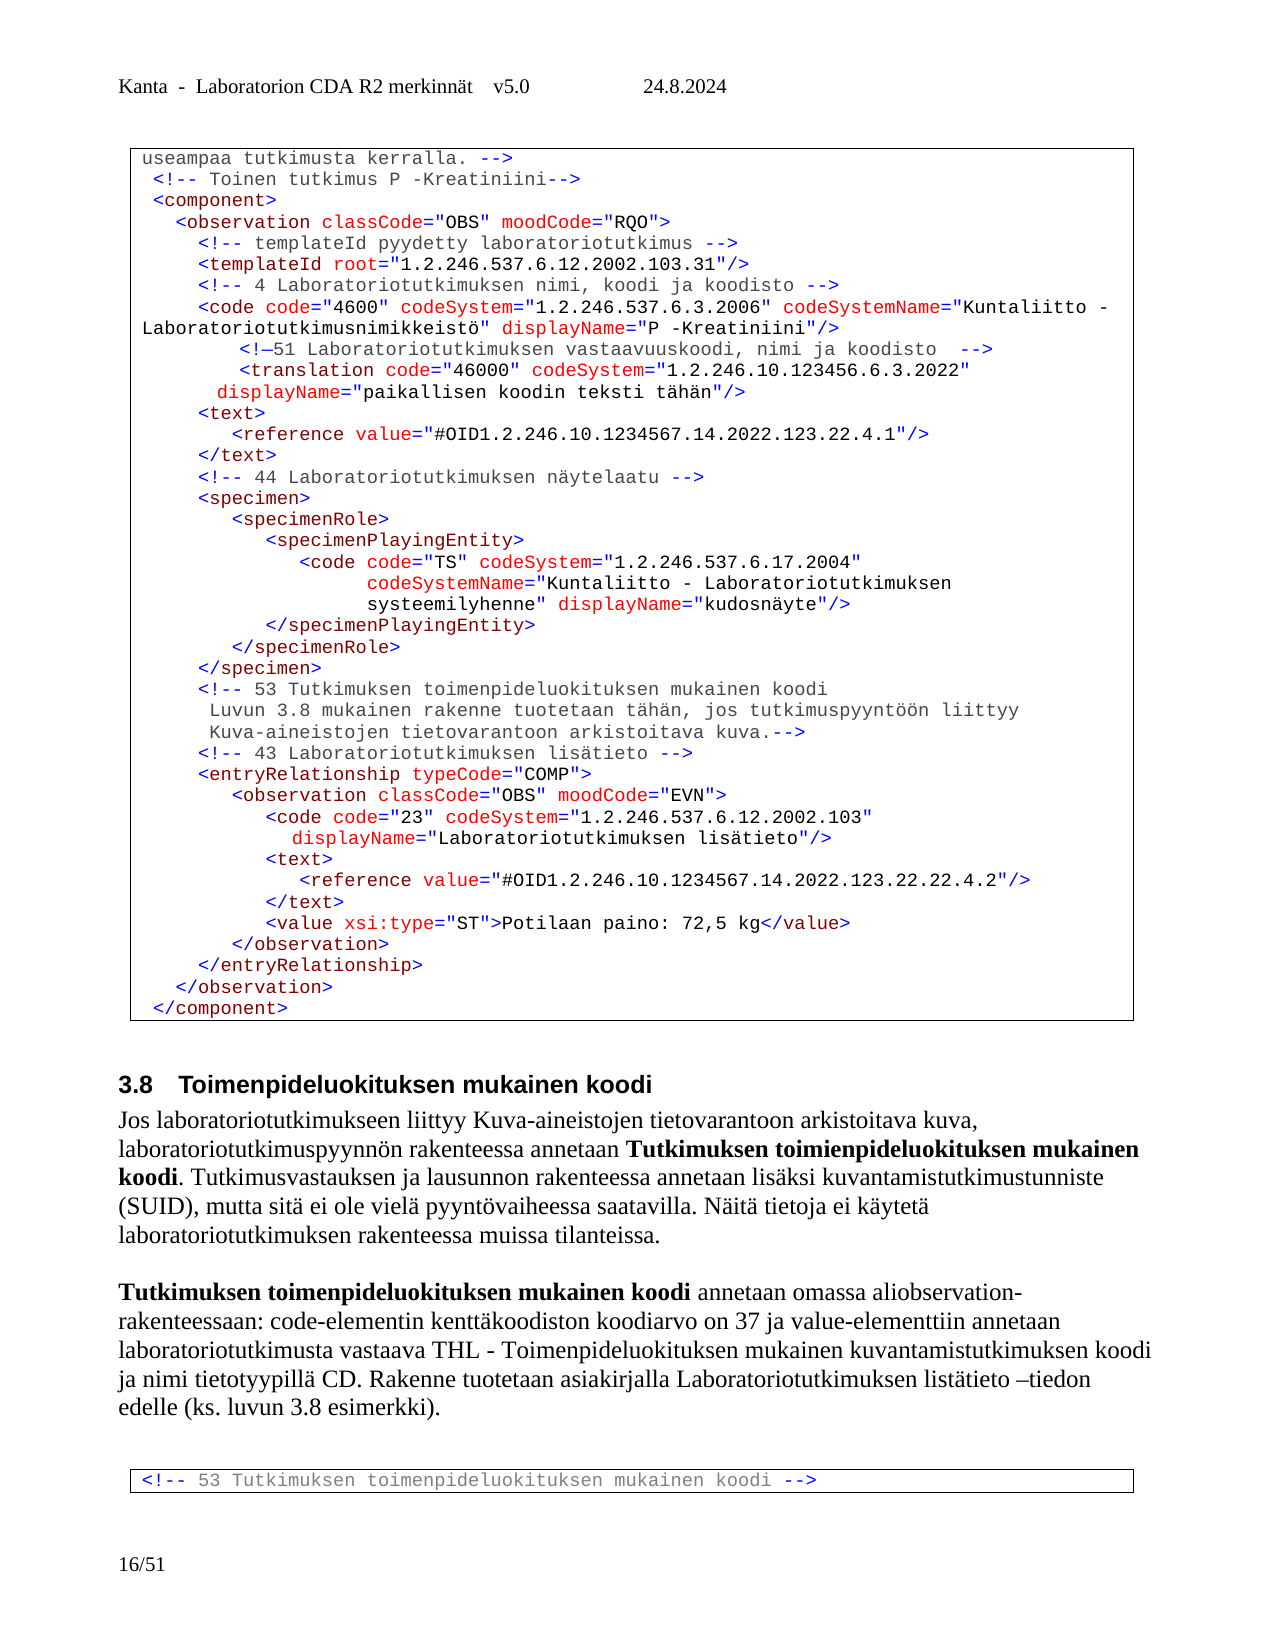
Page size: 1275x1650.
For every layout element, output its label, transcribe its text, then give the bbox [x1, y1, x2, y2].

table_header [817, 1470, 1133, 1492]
subtitle Toimenpideluokituksen mukainen koodi [118, 1070, 1157, 1099]
text Tutkimuksen toimenpideluokituksen mukainen koodi annetaan omassa aliobservation-rakenteessaan: code-elementin kenttäkoodiston koodiarvo on 37 ja value-elementtiin annetaan laboratoriotutkimusta vastaava THL - Toimenpideluokituksen mukainen kuvantamistutkimuksen koodi ja nimi tietotyypillä CD. Rakenne tuotetaan asiakirjalla Laboratoriotutkimuksen listätieto –tiedon edelle (ks. luvun 3.8 esimerkki). [118, 1277, 1157, 1421]
text Jos laboratoriotutkimukseen liittyy Kuva-aineistojen tietovarantoon arkistoitava kuva, laboratoriotutkimuspyynnön rakenteessa annetaan Tutkimuksen toimienpideluokituksen mukainen koodi. Tutkimusvastauksen ja lausunnon rakenteessa annetaan lisäksi kuvantamistutkimustunniste (SUID), mutta sitä ei ole vielä pyyntövaiheessa saatavilla. Näitä tietoja ei käytetä laboratoriotutkimuksen rakenteessa muissa tilanteissa. [118, 1105, 1157, 1249]
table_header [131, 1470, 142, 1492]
